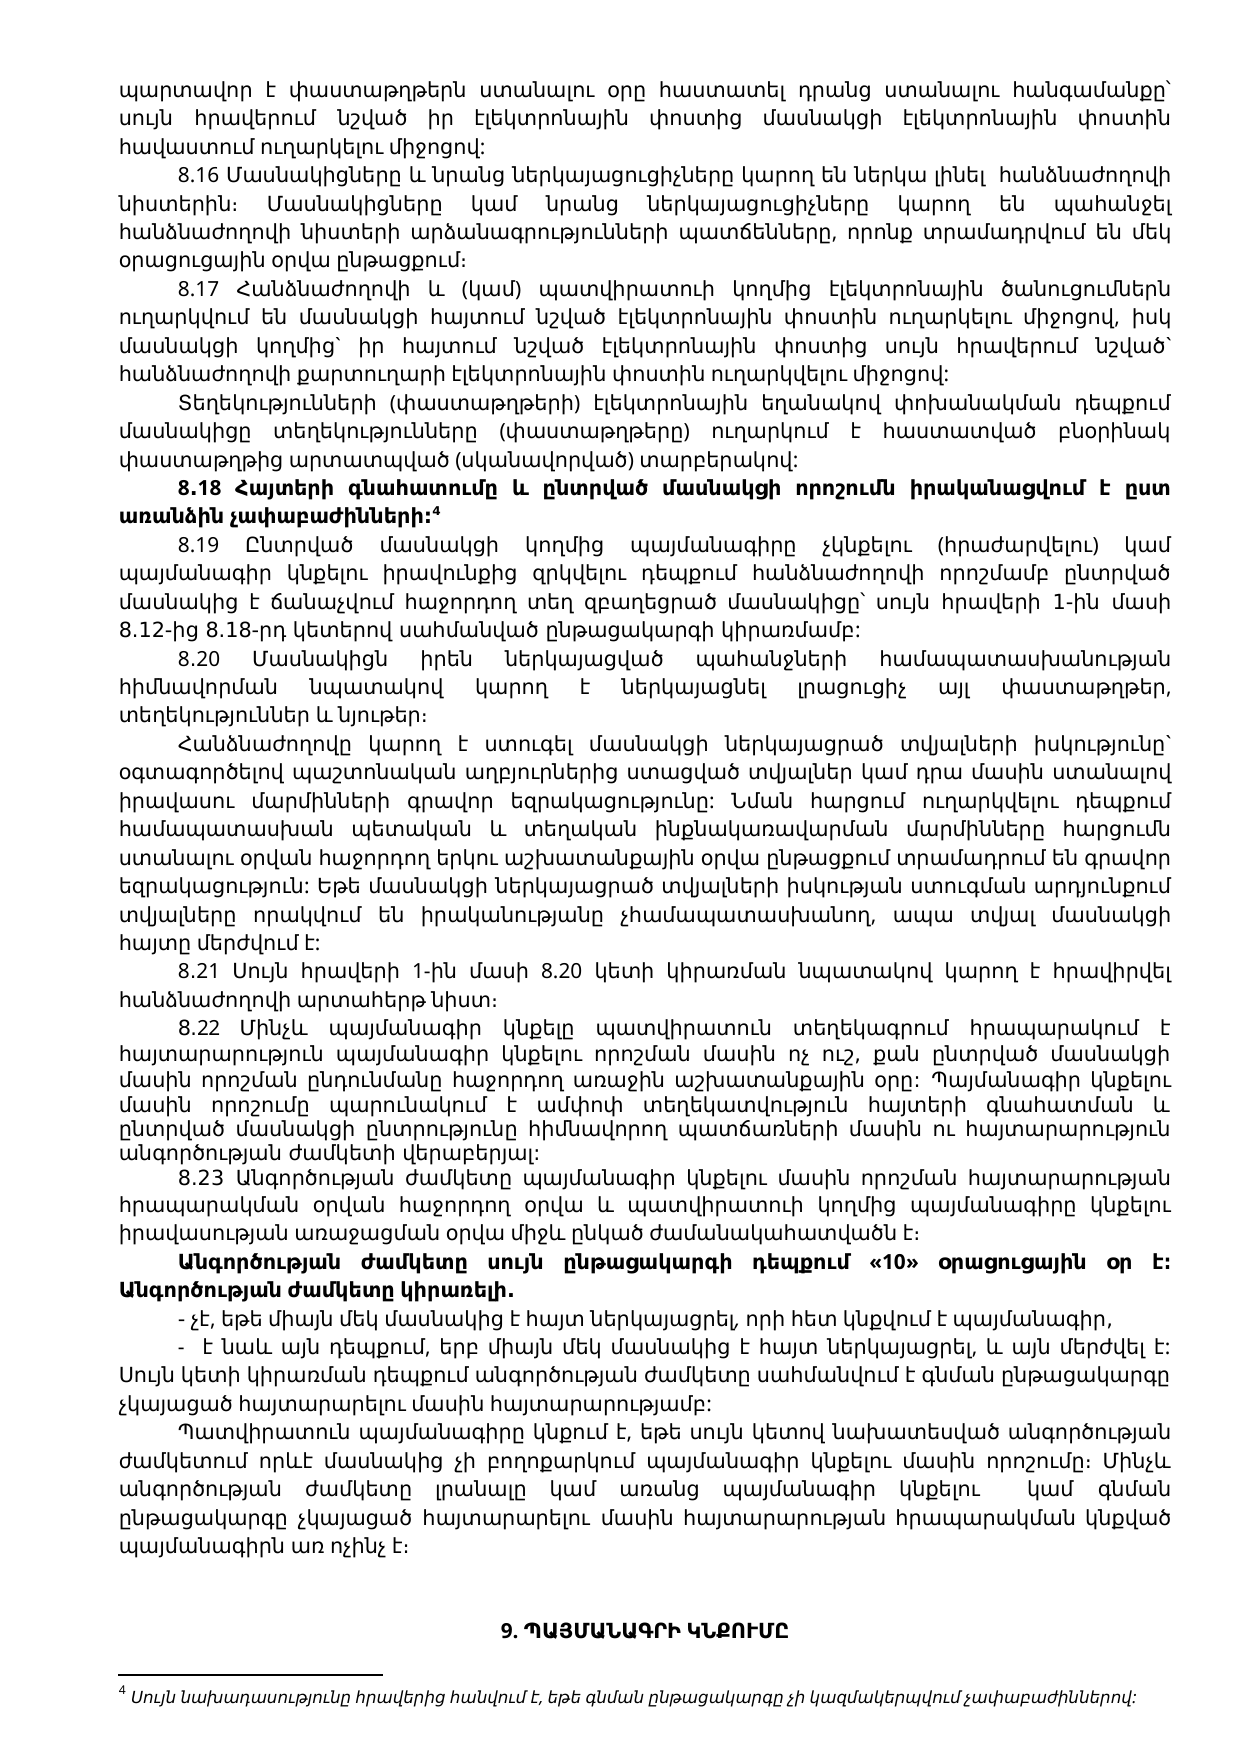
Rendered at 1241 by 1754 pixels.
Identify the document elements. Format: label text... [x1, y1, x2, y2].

text 8.18 Հայտերի գնահատումը և ընտրված մասնակցի որոշումն իրականացվում է ըստ առանձին չափաբաժինների: [118, 473, 1171, 530]
text Տեղեկությունների (փաստաթղթերի) էլեկտրոնային եղանակով փոխանակման դեպքում մասնակիցը տեղեկությունները (փաստաթղթերը) ուղարկում է հաստատված բնօրինակ փաստաթղթից արտատպված (սկանավորված) տարբերակով: [118, 388, 1171, 473]
text 8.16 Մասնակիցները և նրանց ներկայացուցիչները կարող են ներկա լինել հանձնաժողովի նիստերին։ Մասնակիցները կամ նրանց ներկայացուցիչները կարող են պահանջել հանձնաժողովի նիստերի արձանագրությունների պատճենները, որոնք տրամադրվում են մեկ օրացուցային օրվա ընթացքում։ [118, 160, 1171, 274]
text - չէ, եթե միայն մեկ մասնակից է հայտ ներկայացրել, որի հետ կնքվում է պայմանագիր, [118, 1304, 1171, 1332]
text Անգործության ժամկետը սույն ընթացակարգի դեպքում «10» օրացուցային օր է։ Անգործության ժամկետը կիրառելի. [118, 1247, 1171, 1304]
text - է նաև այն դեպքում, երբ միայն մեկ մասնակից է հայտ ներկայացրել, և այն մերժվել է: Սույն կետի կիրառման դեպքում անգործության ժամկետը սահմանվում է գնման ընթացակարգը չկայացած հայտարարելու մասին հայտարարությամբ: [118, 1332, 1171, 1417]
text 8.21 Սույն հրավերի 1-ին մասի 8.20 կետի կիրառման նպատակով կարող է հրավիրվել հանձնաժողովի արտահերթ նիստ։ [118, 957, 1171, 1013]
text 8.22 Մինչև պայմանագիր կնքելը պատվիրատուն տեղեկագրում հրապարակում է հայտարարություն պայմանագիր կնքելու որոշման մասին ոչ ուշ, քան ընտրված մասնակցի մասին որոշման ընդունմանը հաջորդող առաջին աշխատանքային օրը: Պայմանագիր կնքելու մասին որոշումը պարունակում է ամփոփ տեղեկատվություն հայտերի գնահատման և ընտրված մասնակցի ընտրությունը հիմնավորող պատճառների մասին ու հայտարարություն անգործության ժամկետի վերաբերյալ: [118, 1013, 1171, 1166]
text 8.23 Անգործության ժամկետը պայմանագիր կնքելու մասին որոշման հայտարարության հրապարակման օրվան հաջորդող օրվա և պատվիրատուի կողմից պայմանագիրը կնքելու իրավասության առաջացման օրվա միջև ընկած ժամանակահատվածն է։ [118, 1166, 1171, 1247]
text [118, 75, 1171, 160]
text 8.19 Ընտրված մասնակցի կողմից պայմանագիրը չկնքելու (հրաժարվելու) կամ պայմանագիր կնքելու իրավունքից զրկվելու դեպքում հանձնաժողովի որոշմամբ ընտրված մասնակից է ճանաչվում հաջորդող տեղ զբաղեցրած մասնակիցը՝ սույն հրավերի 1-ին մասի 8.12-ից 8.18-րդ կետերով սահմանված ընթացակարգի կիրառմամբ: [118, 530, 1171, 644]
text Պատվիրատուն պայմանագիրը կնքում է, եթե սույն կետով նախատեսված անգործության ժամկետում որևէ մասնակից չի բողոքարկում պայմանագիր կնքելու մասին որոշումը։ Մինչև անգործության ժամկետը լրանալը կամ առանց պայմանագիր կնքելու կամ գնման ընթացակարգը չկայացած հայտարարելու մասին հայտարարության հրապարակման կնքված պայմանագիրն առ ոչինչ է։ [118, 1417, 1171, 1559]
text 8.20 Մասնակիցն իրեն ներկայացված պահանջների համապատասխանության հիմնավորման նպատակով կարող է ներկայացնել լրացուցիչ այլ փաստաթղթեր, տեղեկություններ և նյութեր։ [118, 644, 1171, 729]
text 8.17 Հանձնաժողովի և (կամ) պատվիրատուի կողմից էլեկտրոնային ծանուցումներն ուղարկվում են մասնակցի հայտում նշված էլեկտրոնային փոստին ուղարկելու միջոցով, իսկ մասնակցի կողմից` իր հայտում նշված էլեկտրոնային փոստից սույն հրավերում նշված` հանձնաժողովի քարտուղարի էլեկտրոնային փոստին ուղարկվելու միջոցով: [118, 274, 1171, 388]
text Հանձնաժողովը կարող է ստուգել մասնակցի ներկայացրած տվյալների իսկությունը` օգտագործելով պաշտոնական աղբյուրներից ստացված տվյալներ կամ դրա մասին ստանալով իրավասու մարմինների գրավոր եզրակացությունը: Նման հարցում ուղարկվելու դեպքում համապատասխան պետական և տեղական ինքնակառավարման մարմինները հարցումն ստանալու օրվան հաջորդող երկու աշխատանքային օրվա ընթացքում տրամադրում են գրավոր եզրակացություն: Եթե մասնակցի ներկայացրած տվյալների իսկության ստուգման արդյունքում տվյալները որակվում են իրականությանը չհամապատասխանող, ապա տվյալ մասնակցի հայտը մերժվում է: [118, 729, 1171, 957]
text 9. ՊԱՅՄԱՆԱԳՐԻ ԿՆՔՈՒՄԸ [118, 1616, 1171, 1645]
